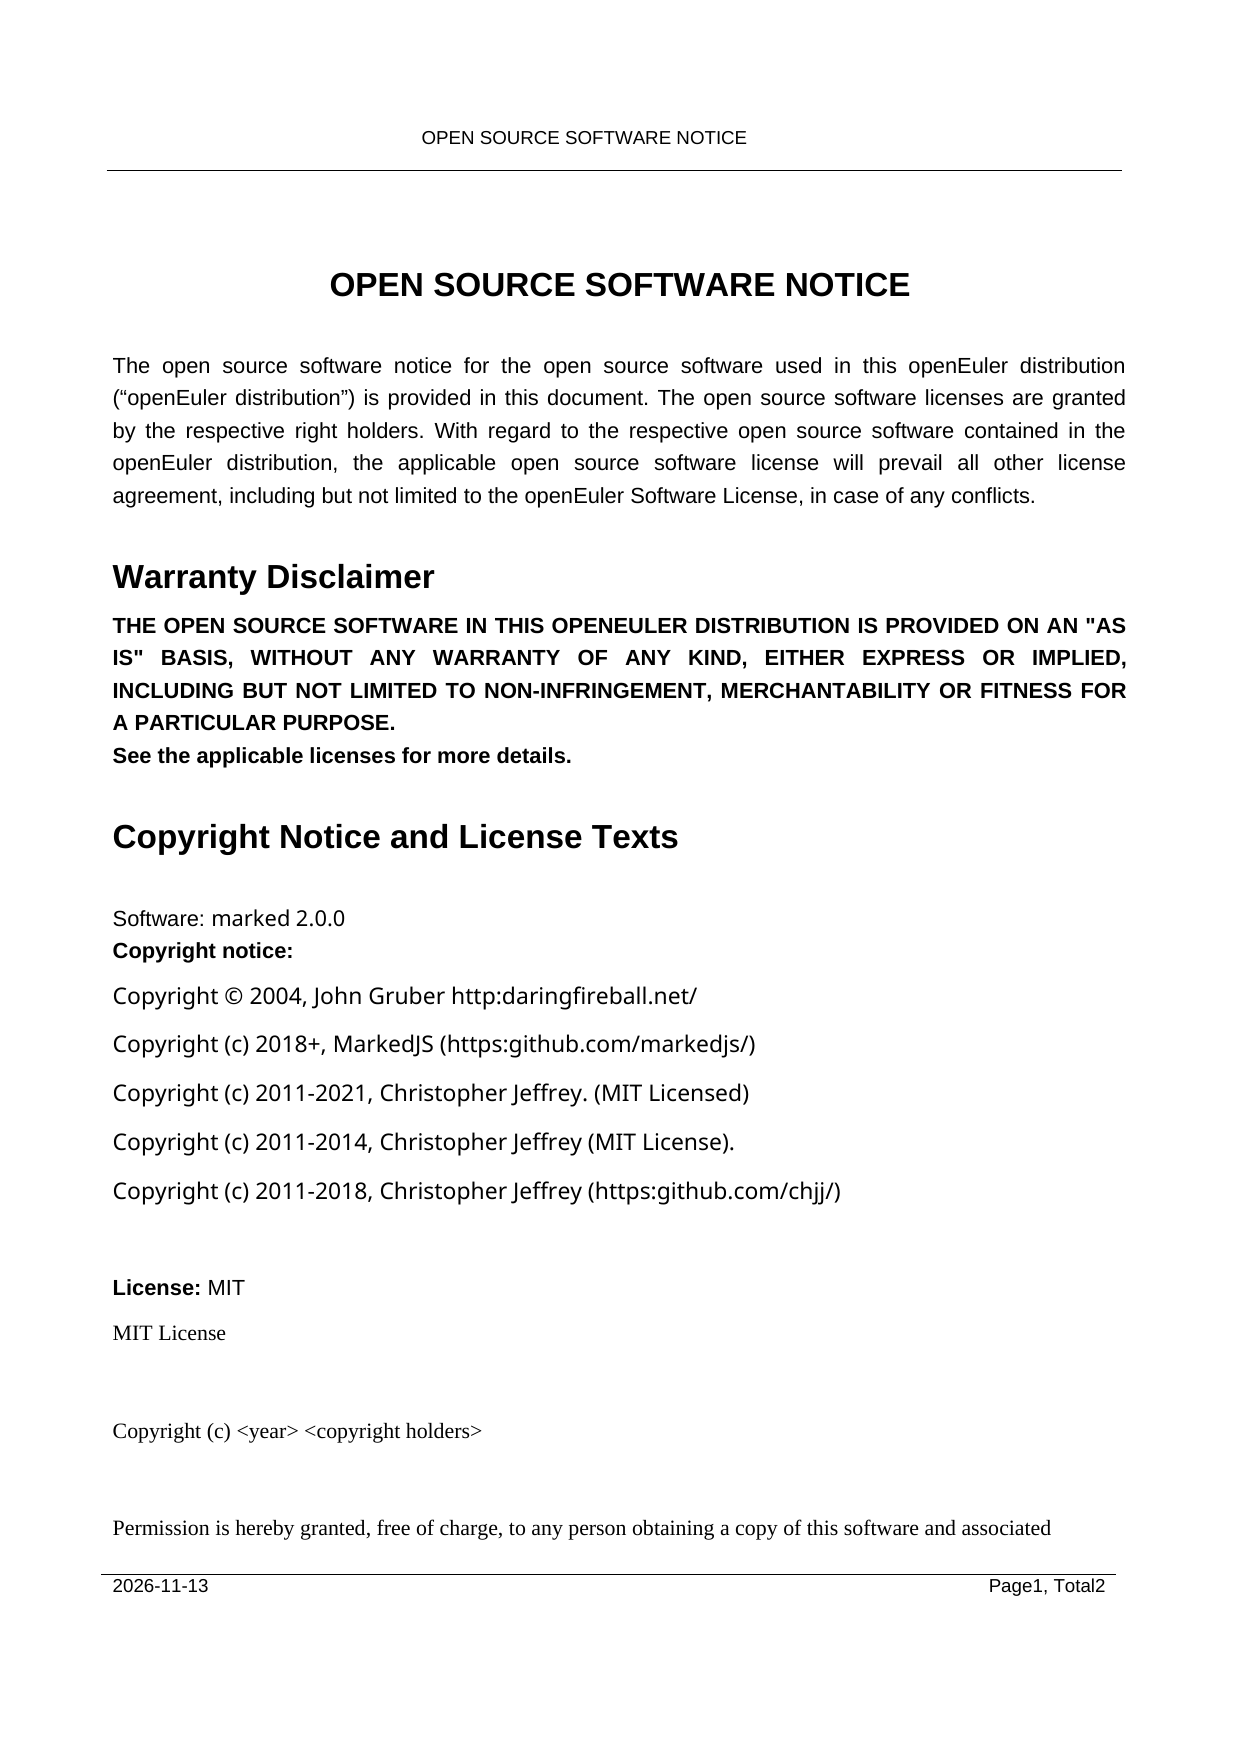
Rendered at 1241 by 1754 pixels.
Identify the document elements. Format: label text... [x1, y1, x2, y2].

text Copyright Notice and License Texts [112, 804, 1128, 869]
text The open source software notice for the open source software used in this openEuler distribution (“openEuler distribution”) is provided in this document. The open source software licenses are granted by the respective right holders. With regard to the respective open source software contained in the openEuler distribution, the applicable open source software license will prevail all other license agreement, including but not limited to the openEuler Software License, in case of any conflicts. [112, 349, 1128, 511]
text Warranty Disclaimer [112, 544, 1128, 609]
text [112, 1317, 1128, 1544]
text THE OPEN SOURCE SOFTWARE IN THIS OPENEULER DISTRIBUTION IS PROVIDED ON AN "AS IS" BASIS, WITHOUT ANY WARRANTY OF ANY KIND, EITHER EXPRESS OR IMPLIED, INCLUDING BUT NOT LIMITED TO NON-INFRINGEMENT, MERCHANTABILITY OR FITNESS FOR A PARTICULAR PURPOSE. See the applicable licenses for more details. [112, 609, 1128, 771]
text Copyright notice: [112, 934, 1128, 966]
text Software: marked 2.0.0 [112, 901, 1128, 934]
text OPEN SOURCE SOFTWARE NOTICE [112, 251, 1128, 316]
text Copyright © 2004, John Gruber http:daringfireball.net/ Copyright (c) 2018+, MarkedJS (https:github.com/markedjs/) Copyright (c) 2011-2021, Christopher Jeffrey. (MIT Licensed) Copyright (c) 2011-2014, Christopher Jeffrey (MIT License). Copyright (c) 2011-2018, Christopher Jeffrey (https:github.com/chjj/) [112, 979, 1128, 1255]
text License: MIT [112, 1272, 1128, 1304]
